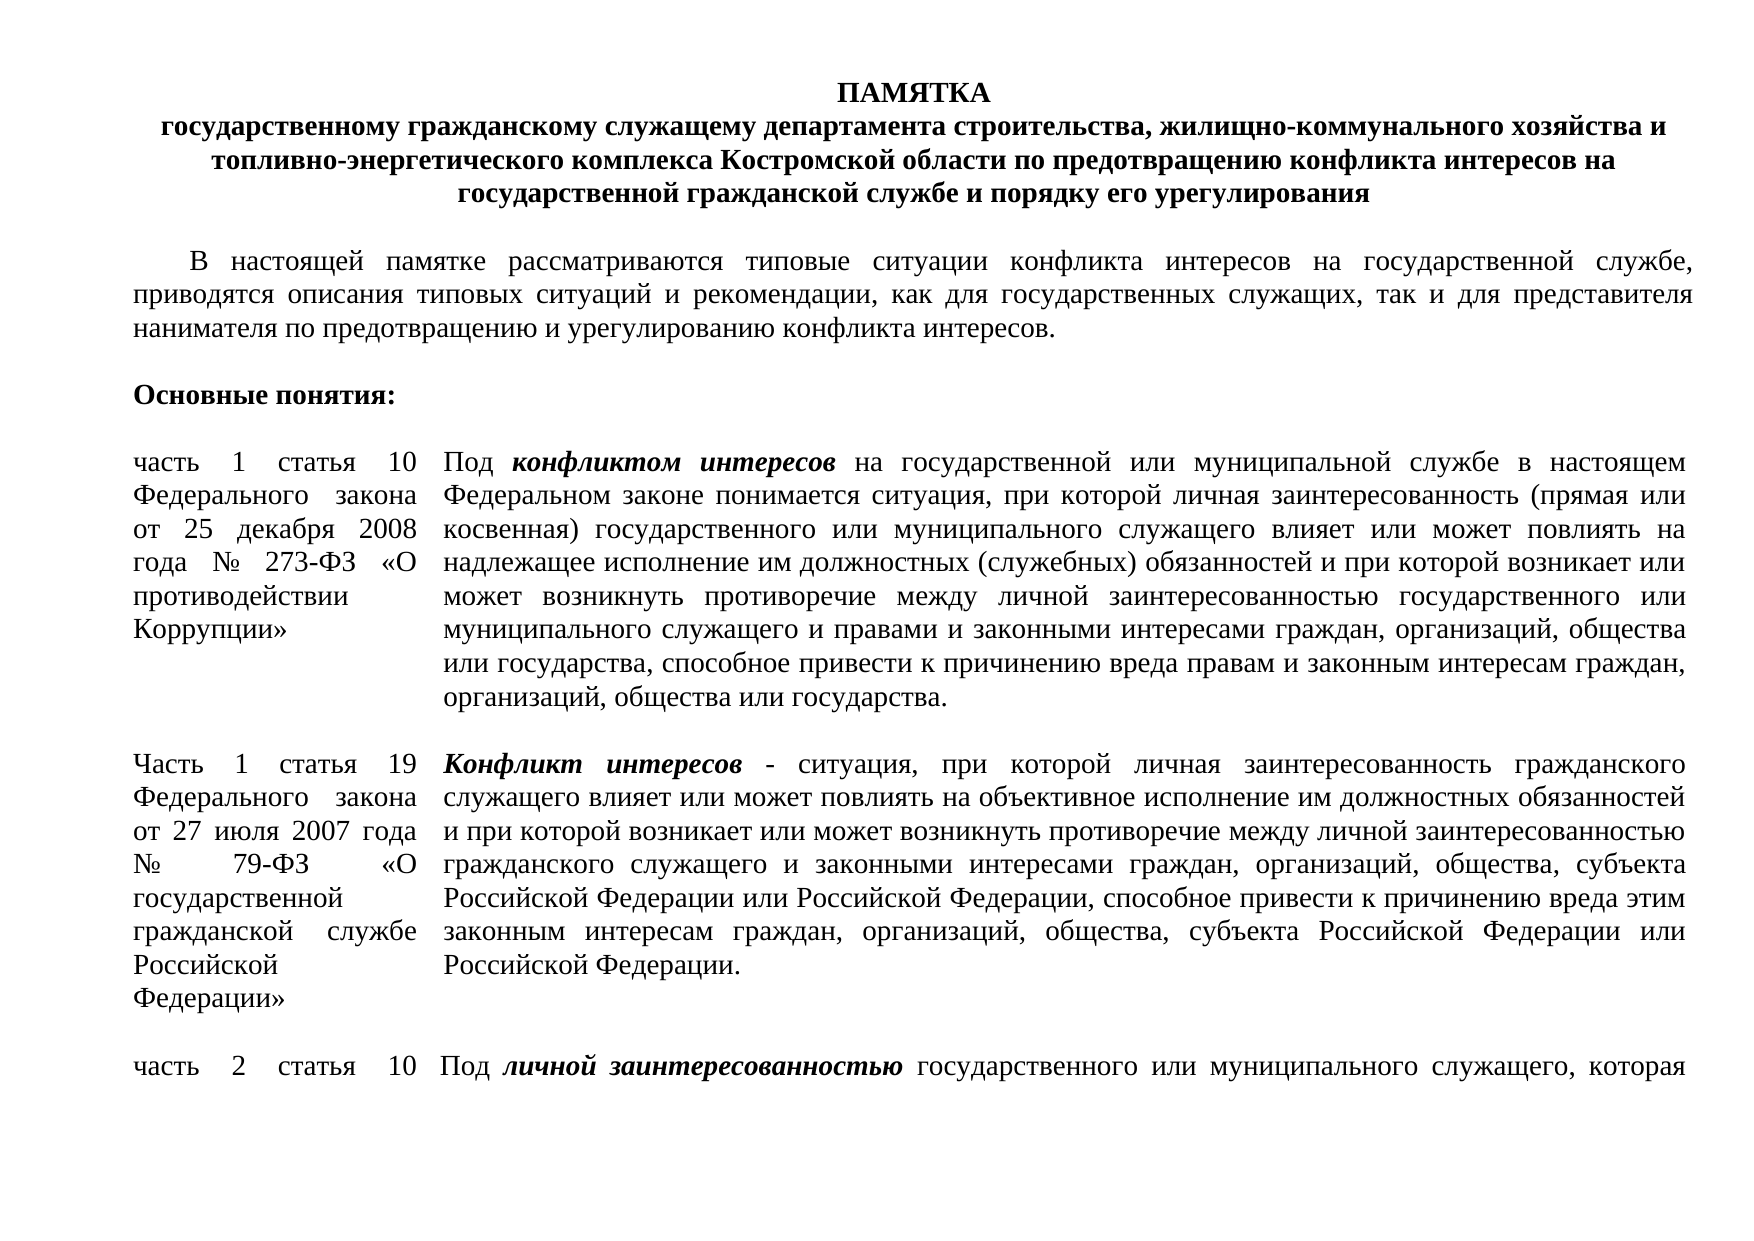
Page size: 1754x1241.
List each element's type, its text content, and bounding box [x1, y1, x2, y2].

text государственному гражданскому служащему департамента строительства, жилищно-коммунального хозяйства и топливно-энергетического комплекса Костромской области по предотвращению конфликта интересов на государственной гражданской службе и порядку его урегулирования [133, 108, 1695, 209]
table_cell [428, 1048, 1698, 1081]
text В настоящей памятке рассматриваются типовые ситуации конфликта интересов на государственной службе, приводятся описания типовых ситуаций и рекомендации, как для государственных служащих, так и для представителя нанимателя по предотвращению и урегулированию конфликта интересов. [133, 243, 1695, 343]
table_header часть 1 статья 10 Федерального закона от 25 декабря 2008 года № 273-ФЗ «О противодействии Коррупции» [122, 444, 428, 746]
text ПАМЯТКА [133, 75, 1695, 108]
table_cell Часть 1 статья 19 Федерального закона от 27 июля 2007 года № 79-ФЗ «О государственной гражданской службе Российской Федерации» [122, 746, 428, 1048]
table_header Под конфликтом интересов на государственной или муниципальной службе в настоящем Федеральном законе понимается ситуация, при которой личная заинтересованность (прямая или косвенная) государственного или муниципального служащего влияет или может повлиять на надлежащее исполнение им должностных (служебных) обязанностей и при которой возникает или может возникнуть противоречие между личной заинтересованностью государственного или муниципального служащего и правами и законными интересами граждан, организаций, общества или государства, способное привести к причинению вреда правам и законным интересам граждан, организаций, общества или государства. [428, 444, 1698, 746]
text Основные понятия: [133, 377, 1695, 410]
table_cell Конфликт интересов - ситуация, при которой личная заинтересованность гражданского служащего влияет или может повлиять на объективное исполнение им должностных обязанностей и при которой возникает или может возникнуть противоречие между личной заинтересованностью гражданского служащего и законными интересами граждан, организаций, общества, субъекта Российской Федерации или Российской Федерации, способное привести к причинению вреда этим законным интересам граждан, организаций, общества, субъекта Российской Федерации или Российской Федерации. [428, 746, 1698, 1048]
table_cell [122, 1048, 428, 1081]
